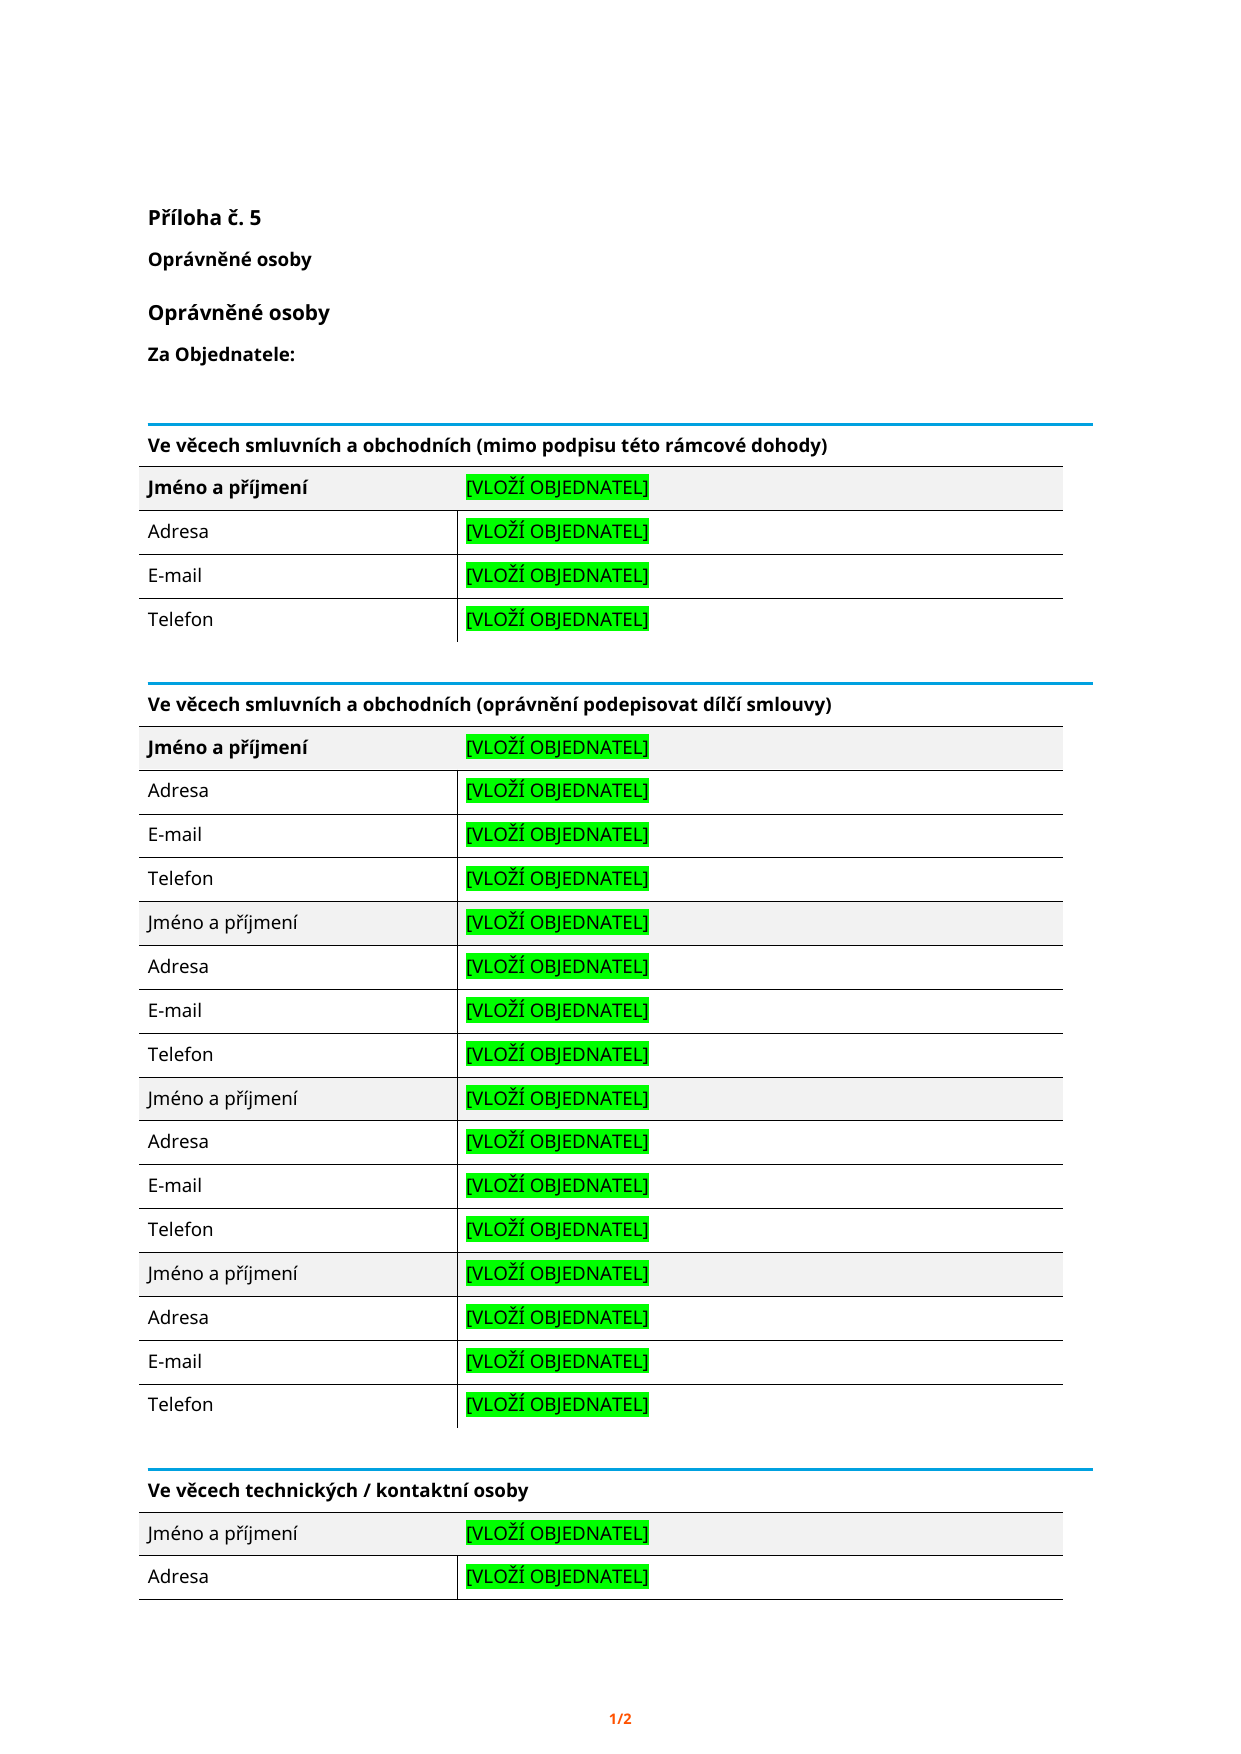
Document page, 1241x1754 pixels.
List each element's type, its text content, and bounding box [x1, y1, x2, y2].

table_cell [VLOŽÍ OBJEDNATEL] [458, 1253, 1063, 1296]
table_cell E-mail [139, 1341, 457, 1383]
table_cell Adresa [139, 1121, 457, 1164]
table_cell [VLOŽÍ OBJEDNATEL] [458, 555, 1063, 598]
table_cell Telefon [139, 599, 457, 642]
table_cell [VLOŽÍ OBJEDNATEL] [458, 1341, 1063, 1383]
table_cell [VLOŽÍ OBJEDNATEL] [458, 1165, 1063, 1208]
table_cell Adresa [139, 1556, 457, 1599]
table_cell [VLOŽÍ OBJEDNATEL] [458, 1209, 1063, 1252]
table_cell Adresa [139, 1297, 457, 1340]
table_cell E-mail [139, 990, 457, 1033]
table_cell E-mail [139, 555, 457, 598]
table_cell Telefon [139, 1209, 457, 1252]
table_header Jméno a příjmení [139, 1513, 458, 1555]
table_cell [VLOŽÍ OBJEDNATEL] [458, 1078, 1063, 1120]
table_cell [VLOŽÍ OBJEDNATEL] [458, 1034, 1063, 1077]
table_header [VLOŽÍ OBJEDNATEL] [458, 727, 1063, 769]
table_cell Adresa [139, 946, 457, 989]
table_cell E-mail [139, 815, 457, 857]
table_cell Adresa [139, 511, 457, 554]
table_cell [VLOŽÍ OBJEDNATEL] [458, 990, 1063, 1033]
table_cell Telefon [139, 858, 457, 901]
text Za Objednatele: [148, 341, 1093, 367]
table_cell [VLOŽÍ OBJEDNATEL] [458, 1556, 1063, 1599]
text Oprávněné osoby [148, 298, 1093, 326]
table_cell Jméno a příjmení [139, 1078, 457, 1120]
table_cell [VLOŽÍ OBJEDNATEL] [458, 511, 1063, 554]
table_cell Telefon [139, 1385, 457, 1427]
table_cell [VLOŽÍ OBJEDNATEL] [458, 599, 1063, 642]
table_cell Jméno a příjmení [139, 1253, 457, 1296]
table_cell [VLOŽÍ OBJEDNATEL] [458, 902, 1063, 945]
table_header Jméno a příjmení [139, 727, 458, 769]
table_header Jméno a příjmení [139, 467, 458, 510]
text Ve věcech technických / kontaktní osoby [148, 1471, 1093, 1503]
table_header [VLOŽÍ OBJEDNATEL] [458, 467, 1063, 510]
table_cell [VLOŽÍ OBJEDNATEL] [458, 771, 1063, 813]
table_cell [VLOŽÍ OBJEDNATEL] [458, 946, 1063, 989]
table_header [VLOŽÍ OBJEDNATEL] [458, 1513, 1063, 1555]
table_cell Jméno a příjmení [139, 902, 457, 945]
table_cell E-mail [139, 1165, 457, 1208]
table_cell [VLOŽÍ OBJEDNATEL] [458, 858, 1063, 901]
table_cell Telefon [139, 1034, 457, 1077]
text Ve věcech smluvních a obchodních (oprávnění podepisovat dílčí smlouvy) [148, 685, 1093, 717]
table_cell [VLOŽÍ OBJEDNATEL] [458, 1385, 1063, 1427]
table_cell [VLOŽÍ OBJEDNATEL] [458, 1121, 1063, 1164]
table_cell Adresa [139, 771, 457, 813]
text Oprávněné osoby [148, 243, 1093, 273]
text Příloha č. 5 [148, 202, 1093, 231]
table_cell [VLOŽÍ OBJEDNATEL] [458, 1297, 1063, 1340]
table_cell [VLOŽÍ OBJEDNATEL] [458, 815, 1063, 857]
text Ve věcech smluvních a obchodních (mimo podpisu této rámcové dohody) [148, 426, 1093, 457]
